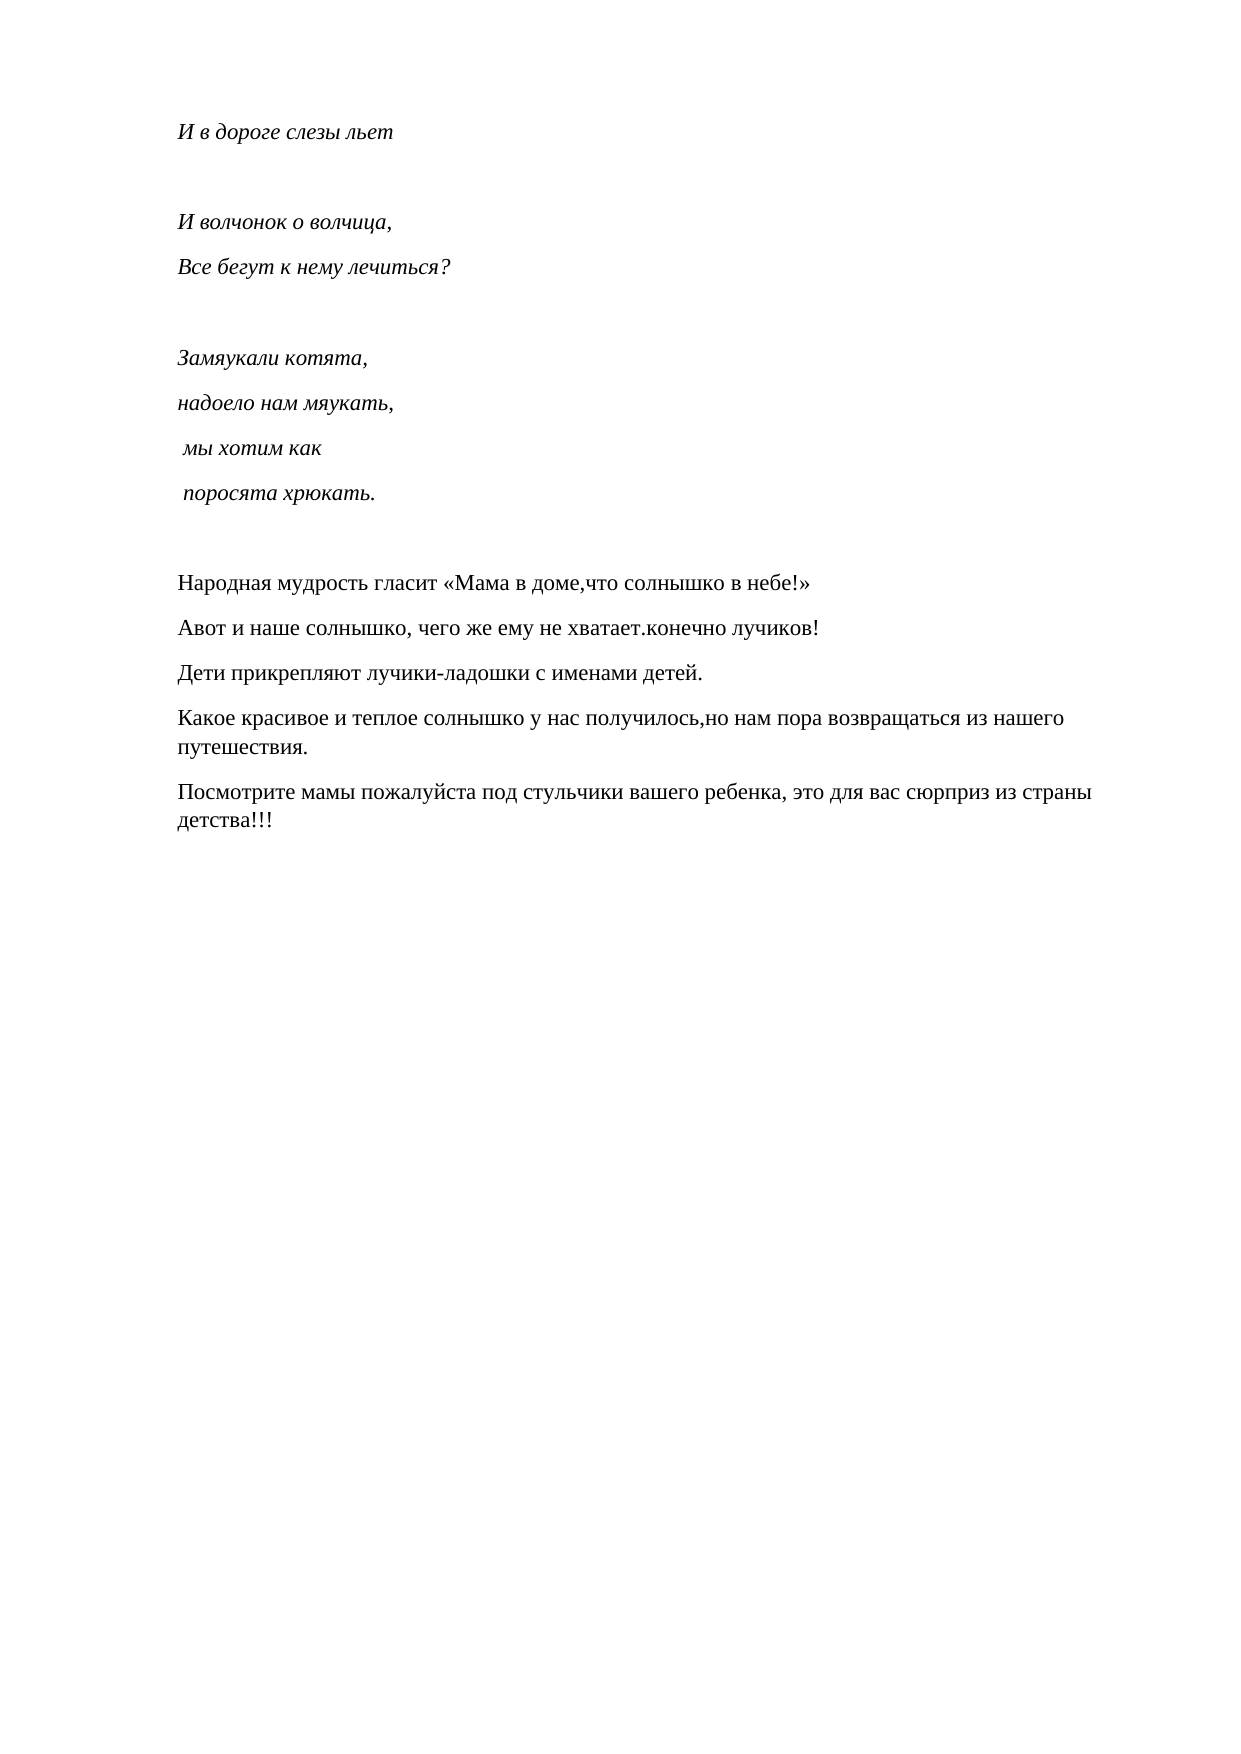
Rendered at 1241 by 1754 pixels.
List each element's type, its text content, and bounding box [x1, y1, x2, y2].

text мы хотим как [177, 434, 1152, 460]
text Посмотрите мамы пожалуйста под стульчики вашего ребенка, это для вас сюрприз из страны детства!!! [177, 778, 1152, 833]
text И в дороге слезы льет [177, 118, 1152, 144]
text Дети прикрепляют лучики-ладошки с именами детей. [177, 659, 1152, 686]
text Замяукали котята, [177, 344, 1152, 370]
text Авот и наше солнышко, чего же ему не хватает.конечно лучиков! [177, 614, 1152, 641]
text Народная мудрость гласит «Мама в доме,что солнышко в небе!» [177, 569, 1152, 596]
text надоело нам мяукать, [177, 389, 1152, 415]
text И волчонок о волчица, [177, 208, 1152, 235]
text Все бегут к нему лечиться? [177, 253, 1152, 280]
text Какое красивое и теплое солнышко у нас получилось,но нам пора возвращаться из нашего путешествия. [177, 704, 1152, 759]
text поросята хрюкать. [177, 479, 1152, 505]
